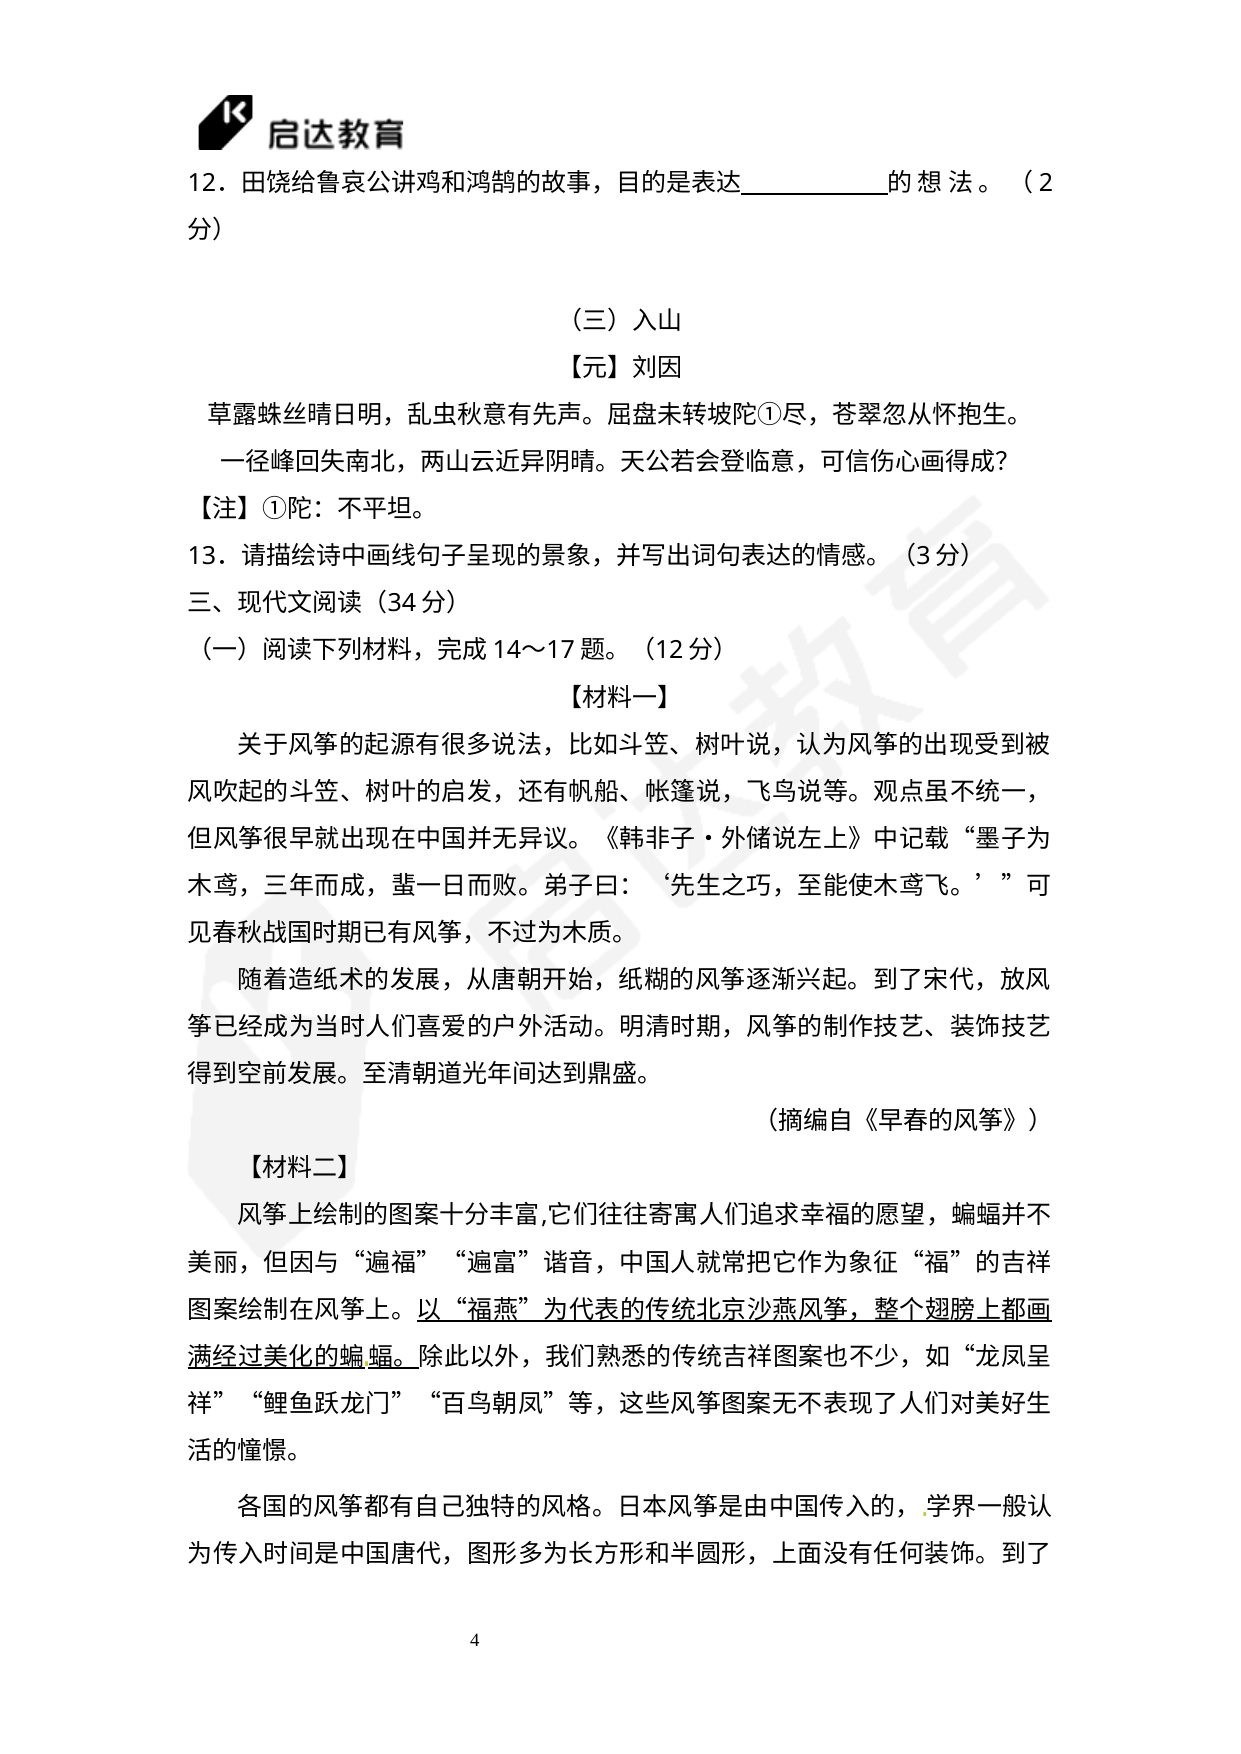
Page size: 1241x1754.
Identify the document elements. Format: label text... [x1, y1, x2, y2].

text （三）入山 [187, 300, 1053, 337]
text 【注】①陀：不平坦。 [187, 489, 1053, 525]
text 三、现代文阅读（34分） [187, 583, 1053, 619]
text （摘编自《早春的风筝》） [187, 1101, 1053, 1137]
text 草露蛛丝晴日明，乱虫秋意有先声。屈盘未转坡陀①尽，苍翠忽从怀抱生。 [187, 394, 1053, 431]
picture [198, 95, 404, 150]
text 【材料二】 [187, 1148, 1053, 1184]
text 风筝上绘制的图案十分丰富,它们往往寄寓人们追求幸福的愿望，蝙蝠并不美丽，但因与“遍福”“遍富”谐音，中国人就常把它作为象征“福”的吉祥图案绘制在风筝上。以“福燕”为代表的传统北京沙燕风筝，整个翅膀上都画满经过美化的蝙蝠。除此以外，我们熟悉的传统吉祥图案也不少，如“龙凤呈祥”“鲤鱼跃龙门”“百鸟朝凤”等，这些风筝图案无不表现了人们对美好生活的憧憬。 [187, 1195, 1053, 1467]
text 关于风筝的起源有很多说法，比如斗笠、树叶说，认为风筝的出现受到被风吹起的斗笠、树叶的启发，还有帆船、帐篷说，飞鸟说等。观点虽不统一，但风筝很早就出现在中国并无异议。《韩非子•外储说左上》中记载“墨子为木鸢，三年而成，蜚一日而败。弟子曰：‘先生之巧，至能使木鸢飞。’”可见春秋战国时期已有风筝，不过为木质。 [187, 724, 1053, 949]
text 随着造纸术的发展，从唐朝开始，纸糊的风筝逐渐兴起。到了宋代，放风筝已经成为当时人们喜爱的户外活动。明清时期，风筝的制作技艺、装饰技艺得到空前发展。至清朝道光年间达到鼎盛。 [187, 959, 1053, 1090]
text 12．田饶给鲁哀公讲鸡和鸿鹄的故事，目的是表达 的想法。（2分） [187, 162, 1053, 245]
text 【元】刘因 [187, 347, 1053, 384]
text 13．请描绘诗中画线句子呈现的景象，并写出词句表达的情感。（3分） [187, 536, 1053, 572]
text 一径峰回失南北，两山云近异阴晴。天公若会登临意，可信伤心画得成？ [187, 442, 1053, 478]
text （一）阅读下列材料，完成14～17题。（12分） [187, 630, 1053, 666]
text 【材料一】 [187, 677, 1053, 713]
